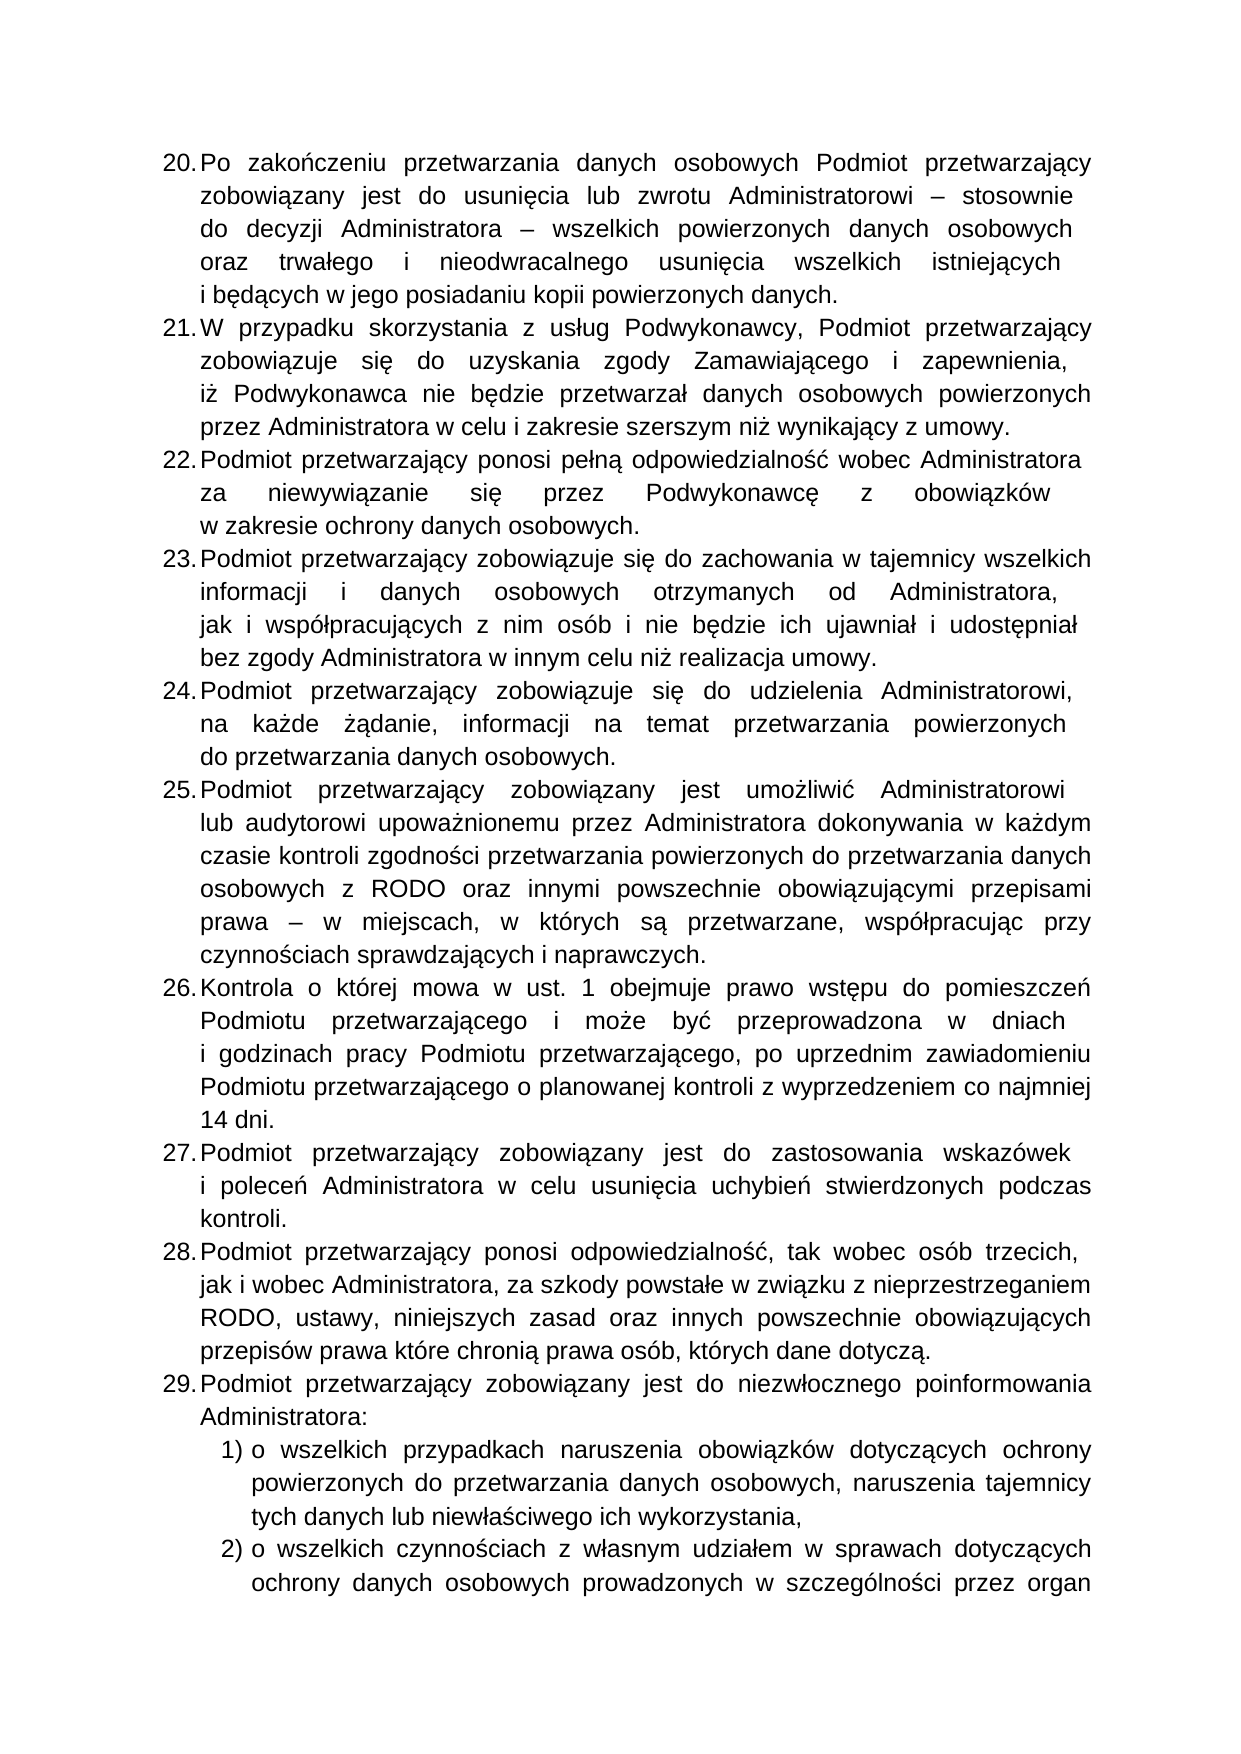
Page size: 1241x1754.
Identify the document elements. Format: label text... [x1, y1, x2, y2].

list W przypadku skorzystania z usług Podwykonawcy, Podmiot przetwarzający zobowiązuje się do uzyskania zgody Zamawiającego i zapewnienia, iż Podwykonawca nie będzie przetwarzał danych osobowych powierzonych przez Administratora w celu i zakresie szerszym niż wynikający z umowy. [162, 313, 1093, 441]
list Podmiot przetwarzający zobowiązany jest do niezwłocznego poinformowania Administratora: [162, 1369, 1093, 1431]
list Po zakończeniu przetwarzania danych osobowych Podmiot przetwarzający zobowiązany jest do usunięcia lub zwrotu Administratorowi – stosownie do decyzji Administratora – wszelkich powierzonych danych osobowych oraz trwałego i nieodwracalnego usunięcia wszelkich istniejących i będących w jego posiadaniu kopii powierzonych danych. [162, 148, 1093, 308]
list Podmiot przetwarzający zobowiązuje się do udzielenia Administratorowi, na każde żądanie, informacji na temat przetwarzania powierzonych do przetwarzania danych osobowych. [162, 676, 1093, 771]
list Kontrola o której mowa w ust. 1 obejmuje prawo wstępu do pomieszczeń Podmiotu przetwarzającego i może być przeprowadzona w dniach i godzinach pracy Podmiotu przetwarzającego, po uprzednim zawiadomieniu Podmiotu przetwarzającego o planowanej kontroli z wyprzedzeniem co najmniej 14 dni. [162, 973, 1093, 1134]
list Podmiot przetwarzający ponosi odpowiedzialność, tak wobec osób trzecich, jak i wobec Administratora, za szkody powstałe w związku z nieprzestrzeganiem RODO, ustawy, niniejszych zasad oraz innych powszechnie obowiązujących przepisów prawa które chronią prawa osób, których dane dotyczą. [162, 1237, 1093, 1365]
list Podmiot przetwarzający ponosi pełną odpowiedzialność wobec Administratora za niewywiązanie się przez Podwykonawcę z obowiązków w zakresie ochrony danych osobowych. [162, 445, 1093, 539]
list Podmiot przetwarzający zobowiązuje się do zachowania w tajemnicy wszelkich informacji i danych osobowych otrzymanych od Administratora, jak i współpracujących z nim osób i nie będzie ich ujawniał i udostępniał bez zgody Administratora w innym celu niż realizacja umowy. [162, 544, 1093, 672]
list o wszelkich przypadkach naruszenia obowiązków dotyczących ochrony powierzonych do przetwarzania danych osobowych, naruszenia tajemnicy tych danych lub niewłaściwego ich wykorzystania, [221, 1435, 1093, 1530]
list Podmiot przetwarzający zobowiązany jest do zastosowania wskazówek i poleceń Administratora w celu usunięcia uchybień stwierdzonych podczas kontroli. [162, 1138, 1093, 1233]
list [221, 1534, 1093, 1596]
list Podmiot przetwarzający zobowiązany jest umożliwić Administratorowi lub audytorowi upoważnionemu przez Administratora dokonywania w każdym czasie kontroli zgodności przetwarzania powierzonych do przetwarzania danych osobowych z RODO oraz innymi powszechnie obowiązującymi przepisami prawa – w miejscach, w których są przetwarzane, współpracując przy czynnościach sprawdzających i naprawczych. [162, 775, 1093, 969]
